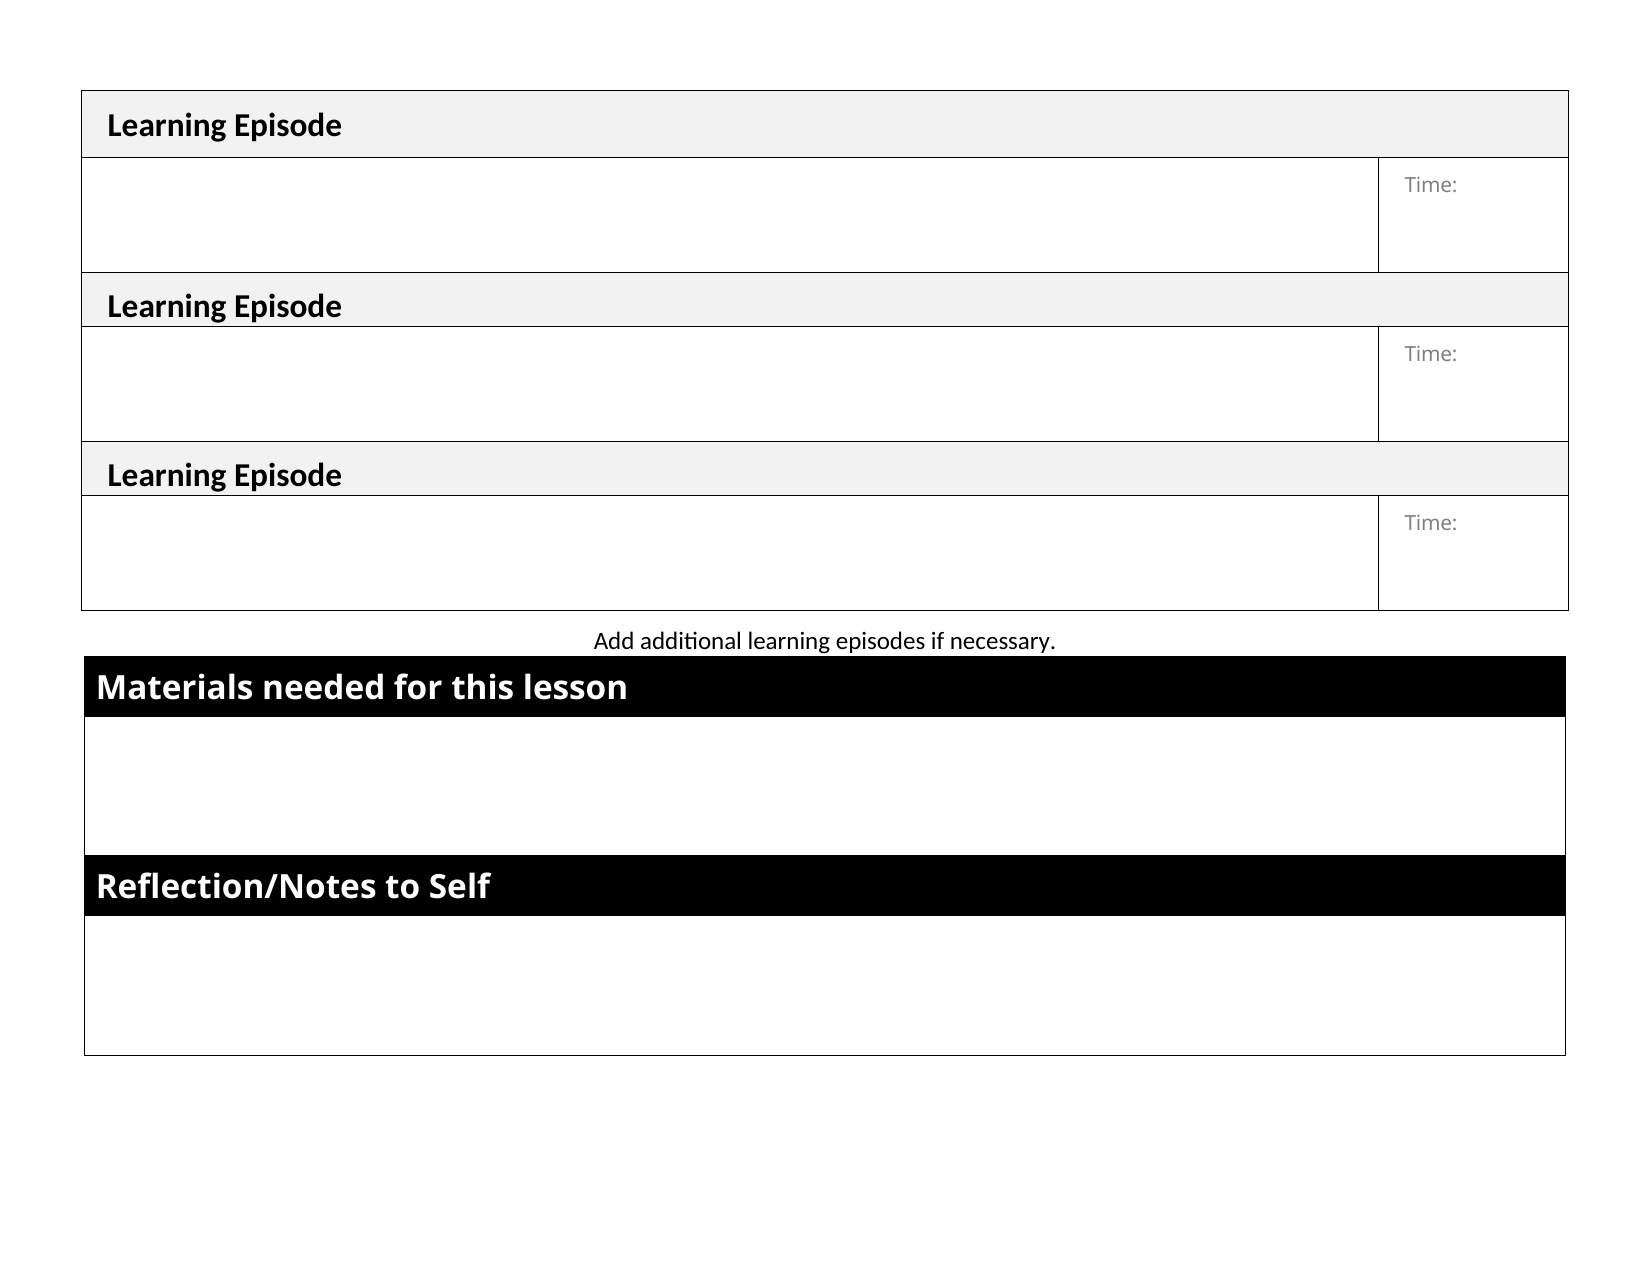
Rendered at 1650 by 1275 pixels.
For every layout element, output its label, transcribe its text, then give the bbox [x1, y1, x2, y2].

table_cell [82, 327, 1378, 441]
table_cell [82, 158, 1378, 272]
table_cell Time: [1379, 327, 1568, 441]
text Add additional learning episodes if necessary. [75, 625, 1575, 656]
table_cell Reflection/Notes to Self [85, 856, 1565, 915]
table_cell [85, 717, 1565, 855]
table_cell Time: [1379, 158, 1568, 272]
table_cell Time: [1379, 496, 1568, 610]
table_header Materials needed for this lesson [85, 657, 1565, 716]
table_cell [82, 496, 1378, 610]
table_cell Learning Episode [82, 273, 1568, 326]
table_cell [85, 916, 1565, 1055]
table_cell Learning Episode [82, 442, 1568, 495]
table_cell Learning Episode [82, 91, 1568, 157]
